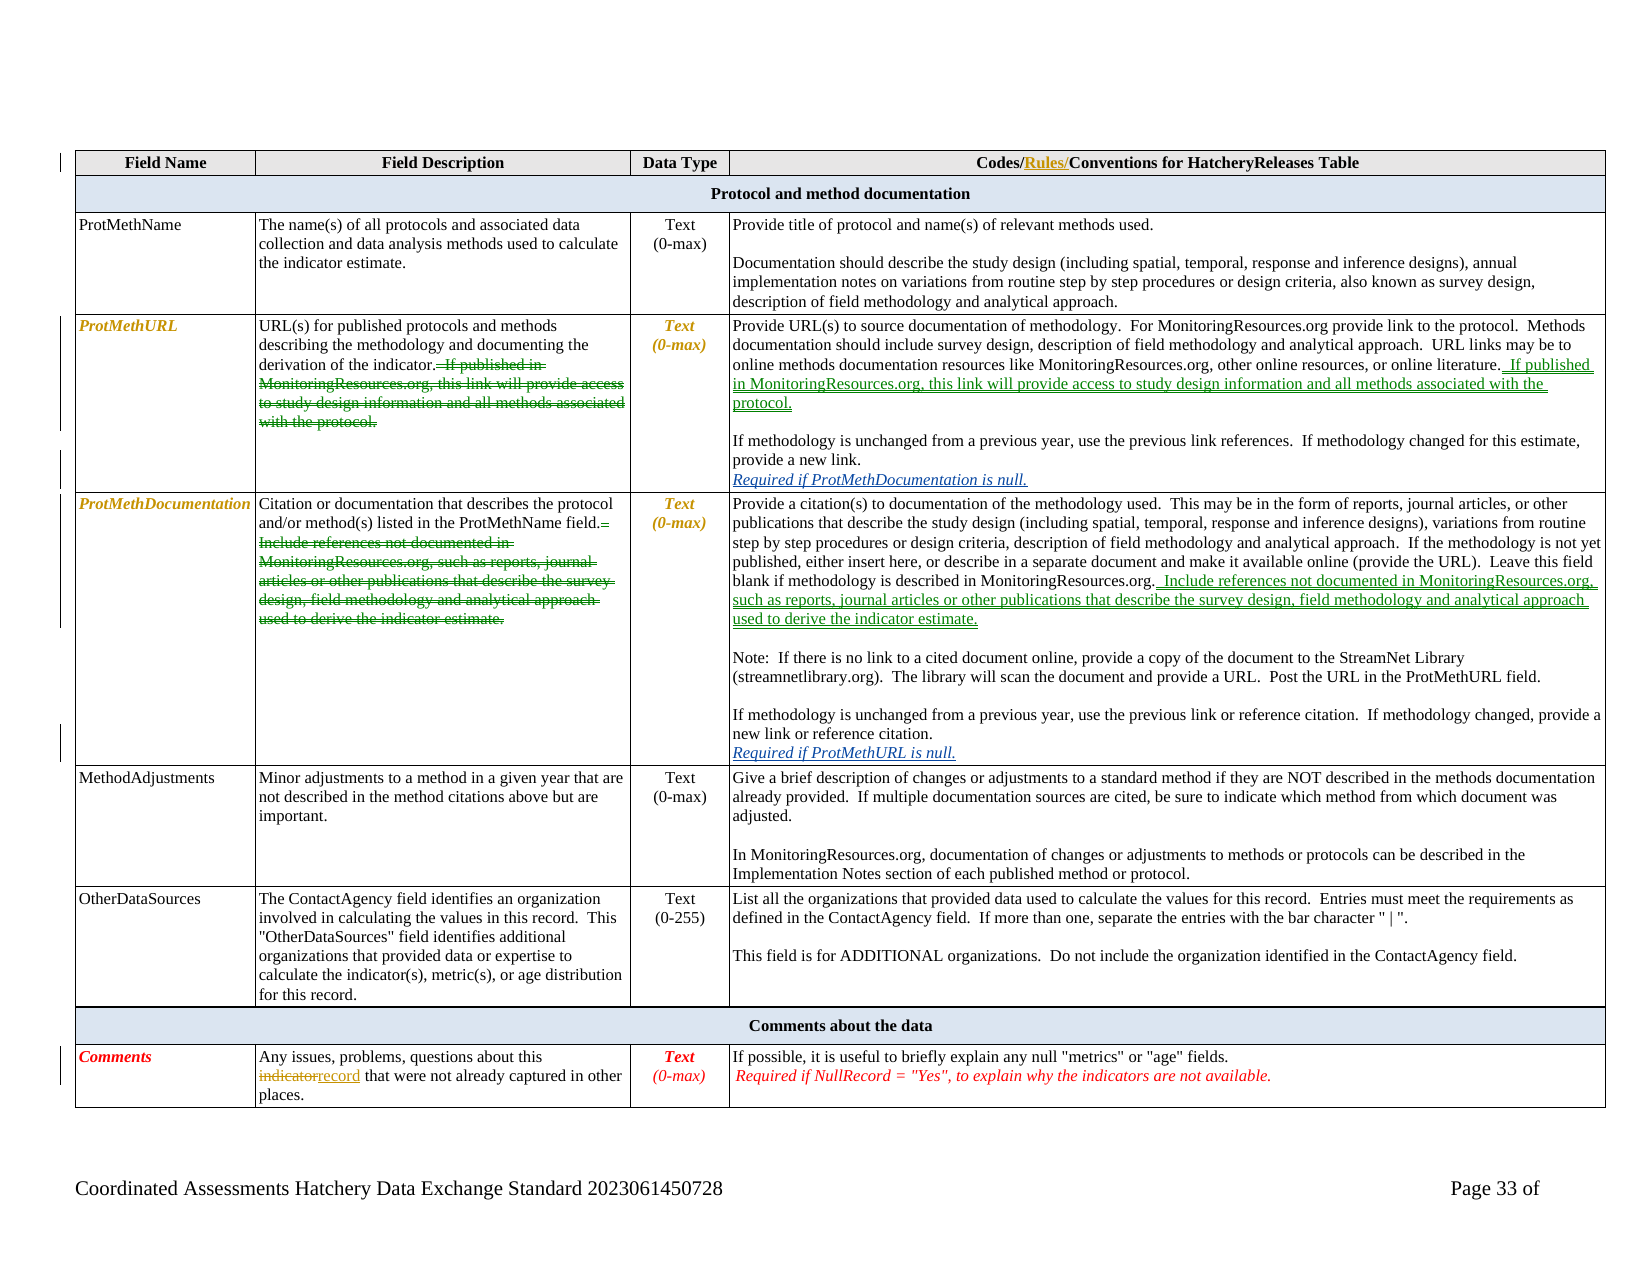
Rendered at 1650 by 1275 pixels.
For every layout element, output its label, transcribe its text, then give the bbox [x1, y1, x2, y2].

table_cell Any issues, problems, questions about this that were not already captured in other places. [256, 1045, 630, 1107]
table_cell Comments [76, 1045, 255, 1107]
table_cell Text (0-max) [631, 493, 729, 765]
table_cell Minor adjustments to a method in a given year that are not described in the method citations above but are important. [256, 766, 630, 886]
table_cell Citation or documentation that describes the protocol and/or method(s) listed in the ProtMethName field. [256, 493, 630, 765]
table_header Field Description [256, 151, 630, 175]
table_cell The ContactAgency field identifies an organization involved in calculating the values in this record. This "OtherDataSources" field identifies additional organizations that provided data or expertise to calculate the indicator(s), metric(s), or age distribution for this record. [256, 887, 630, 1006]
table_cell ProtMethDocumentation [76, 493, 255, 765]
table_cell Text (0-max) [631, 1045, 729, 1107]
table_cell The name(s) of all protocols and associated data collection and data analysis methods used to calculate the indicator estimate. [256, 213, 630, 313]
table_cell Text (0-max) [631, 315, 729, 492]
table_cell Comments about the data [76, 1008, 1605, 1044]
table_cell Text (0-max) [631, 766, 729, 886]
table_cell Provide URL(s) to source documentation of methodology. For MonitoringResources.org provide link to the protocol. Methods documentation should include survey design, description of field methodology and analytical approach. URL links may be to online methods documentation resources like MonitoringResources.org, other online resources, or online literature. If methodology is unchanged from a previous year, use the previous link references. If methodology changed for this estimate, provide a new link. [730, 315, 1605, 492]
table_cell Text (0-max) [631, 213, 729, 313]
table_cell ProtMethName [76, 213, 255, 313]
table_cell URL(s) for published protocols and methods describing the methodology and documenting the derivation of the indicator. [256, 315, 630, 492]
table_cell List all the organizations that provided data used to calculate the values for this record. Entries must meet the requirements as defined in the ContactAgency field. If more than one, separate the entries with the bar character " | ". This field is for ADDITIONAL organizations. Do not include the organization identified in the ContactAgency field. [730, 887, 1605, 1006]
table_cell OtherDataSources [76, 887, 255, 1006]
table_cell ProtMethURL [76, 315, 255, 492]
table_cell MethodAdjustments [76, 766, 255, 886]
table_cell Text (0-255) [631, 887, 729, 1006]
table_header Field Name [76, 151, 255, 175]
table_header Data Type [631, 151, 729, 175]
table_cell Provide title of protocol and name(s) of relevant methods used. Documentation should describe the study design (including spatial, temporal, response and inference designs), annual implementation notes on variations from routine step by step procedures or design criteria, also known as survey design, description of field methodology and analytical approach. [730, 213, 1605, 313]
table_header Codes/Conventions for HatcheryReleases Table [730, 151, 1605, 175]
table_cell If possible, it is useful to briefly explain any null "metrics" or "age" fields. Required if NullRecord = "Yes", to explain why the indicators are not available. [730, 1045, 1605, 1107]
table_cell Protocol and method documentation [76, 176, 1605, 212]
table_cell Give a brief description of changes or adjustments to a standard method if they are NOT described in the methods documentation already provided. If multiple documentation sources are cited, be sure to indicate which method from which document was adjusted. In MonitoringResources.org, documentation of changes or adjustments to methods or protocols can be described in the Implementation Notes section of each published method or protocol. [730, 766, 1605, 886]
table_cell Provide a citation(s) to documentation of the methodology used. This may be in the form of reports, journal articles, or other publications that describe the study design (including spatial, temporal, response and inference designs), variations from routine step by step procedures or design criteria, description of field methodology and analytical approach. If the methodology is not yet published, either insert here, or describe in a separate document and make it available online (provide the URL). Leave this field blank if methodology is described in MonitoringResources.org. Note: If there is no link to a cited document online, provide a copy of the document to the StreamNet Library (streamnetlibrary.org). The library will scan the document and provide a URL. Post the URL in the ProtMethURL field. If methodology is unchanged from a previous year, use the previous link or reference citation. If methodology changed, provide a new link or reference citation. [730, 493, 1605, 765]
